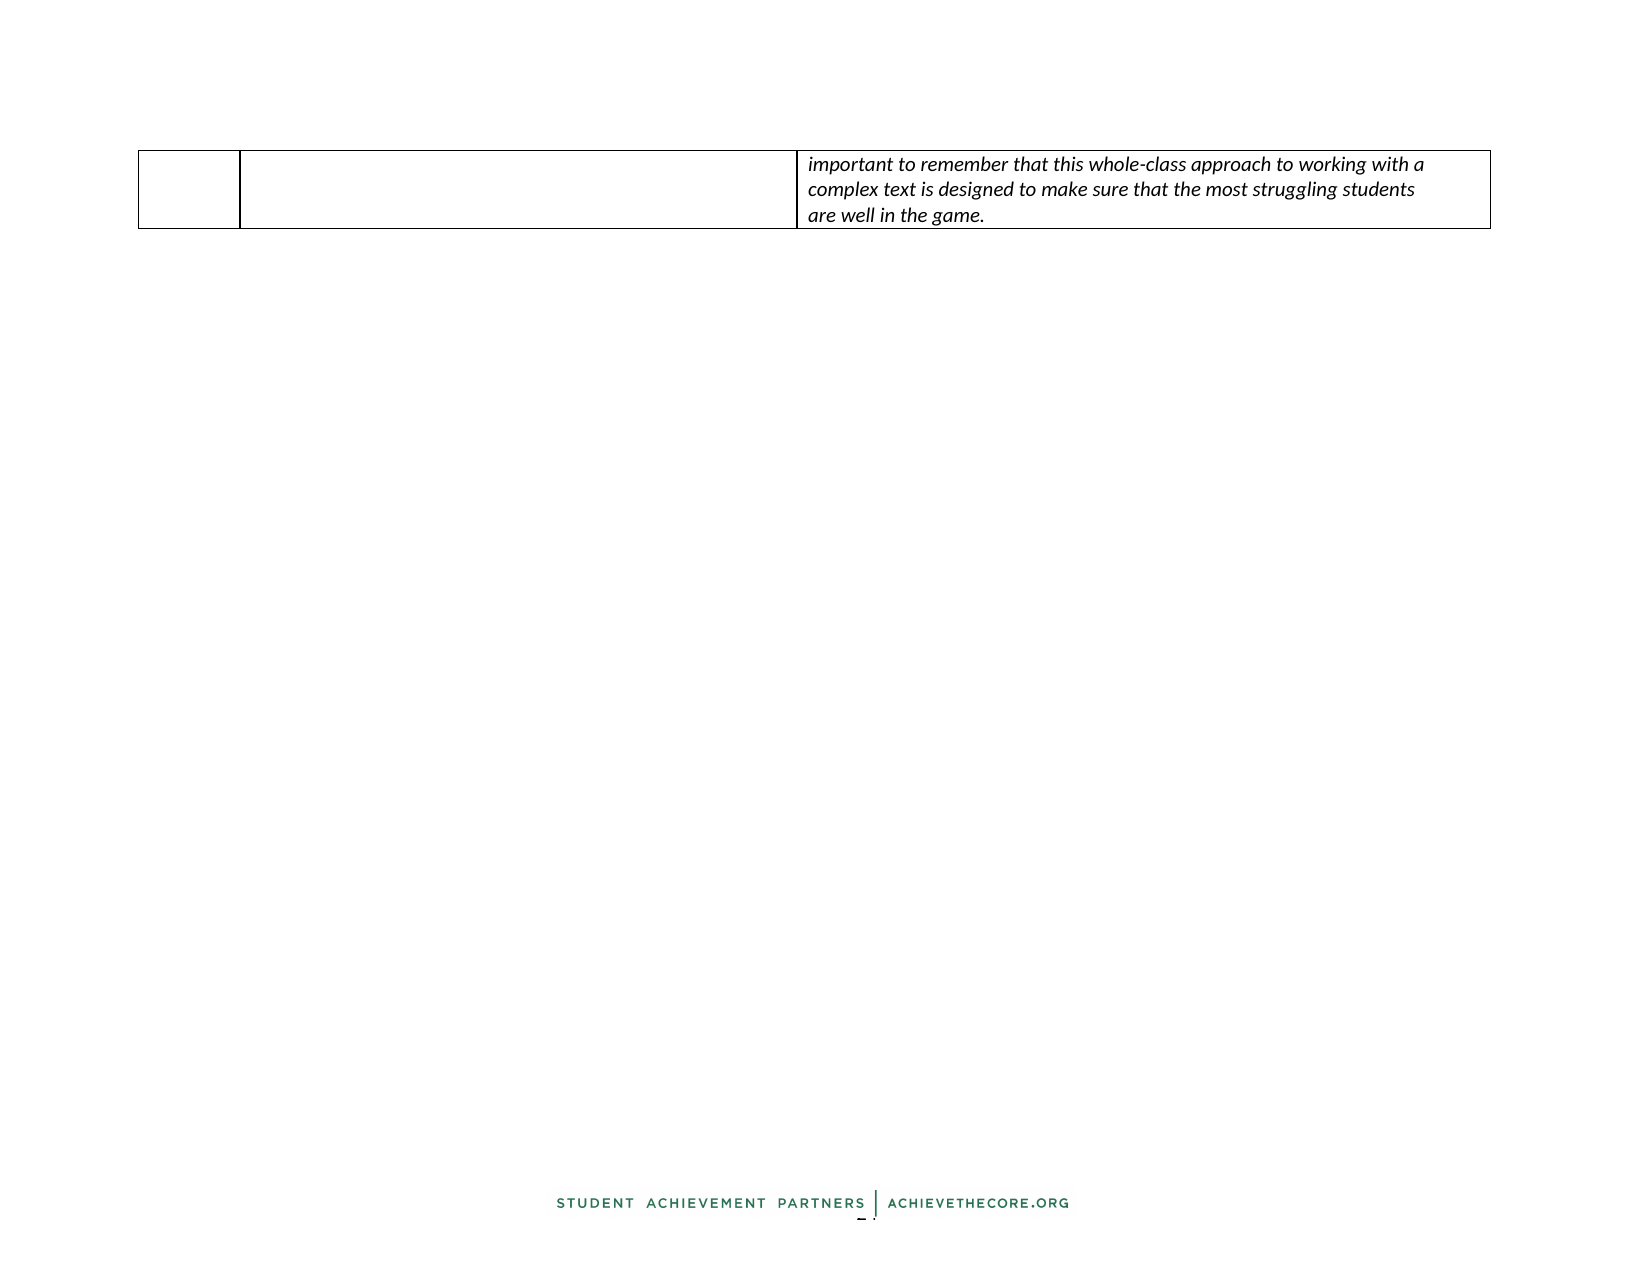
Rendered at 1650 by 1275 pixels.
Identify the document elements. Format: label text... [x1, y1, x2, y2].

table_header [139, 151, 239, 227]
table_header important to remember that this whole-class approach to working with a complex text is designed to make sure that the most struggling students are well in the game. [798, 151, 1490, 227]
picture [545, 1186, 1077, 1218]
table_header [241, 151, 796, 227]
